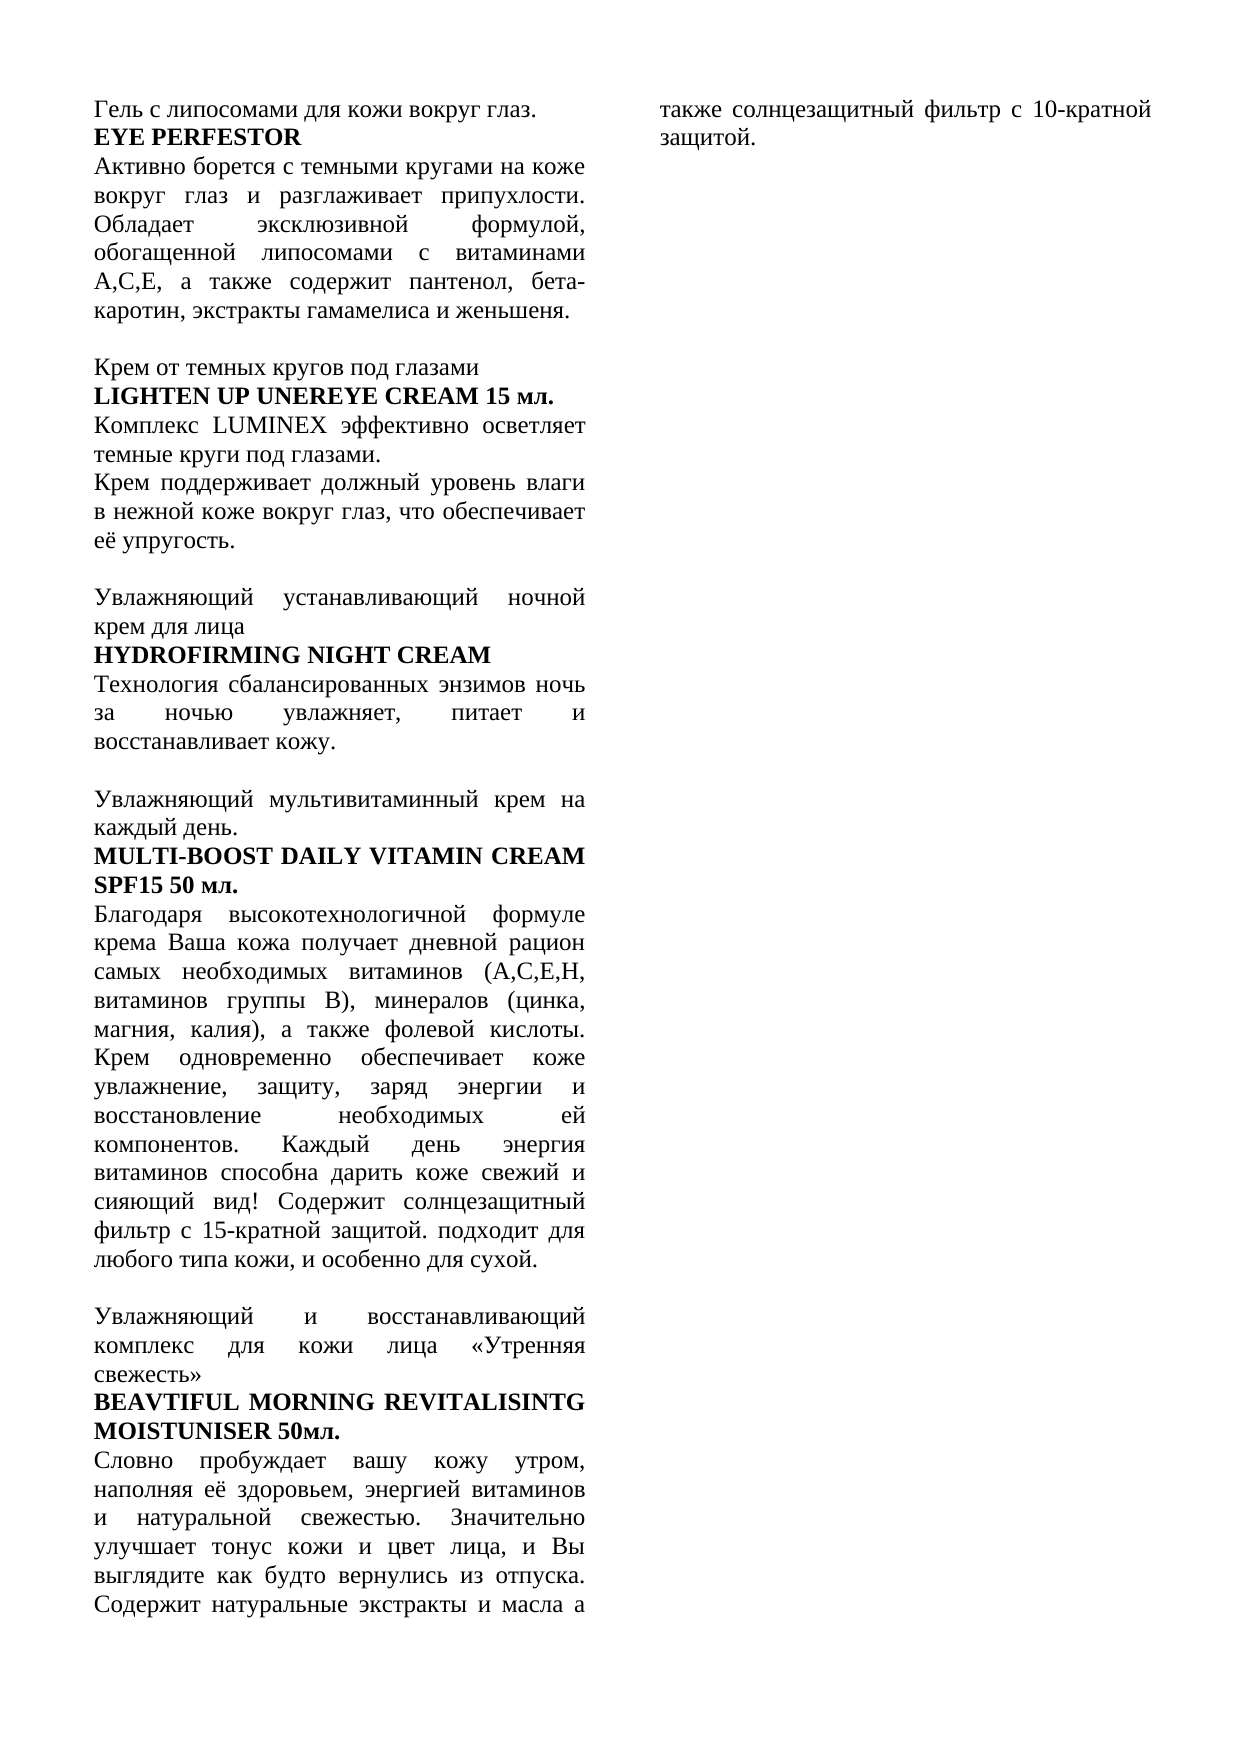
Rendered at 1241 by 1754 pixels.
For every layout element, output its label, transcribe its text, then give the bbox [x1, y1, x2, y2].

text Крем от темных кругов под глазами [94, 352, 586, 381]
text HYDROFIRMING NIGHT CREAM [94, 640, 586, 669]
text Активно борется с темными кругами на коже вокруг глаз и разглаживает припухлости. Обладает эксклюзивной формулой, обогащенной липосомами с витаминами А,С,Е, а также содержит пантенол, бета-каротин, экстракты гамамелиса и женьшеня. [94, 151, 586, 324]
text Словно пробуждает вашу кожу утром, наполняя её здоровьем, энергией витаминов и натуральной свежестью. Значительно улучшает тонус кожи и цвет лица, и Вы выглядите как будто вернулись из отпуска. Содержит натуральные экстракты и масла а также солнцезащитный фильтр с 10-кратной защитой. [659, 94, 1152, 151]
subtitle EYE PERFESTOR [94, 122, 586, 151]
text Гель с липосомами для кожи вокруг глаз. [94, 94, 586, 122]
text Благодаря высокотехнологичной формуле крема Ваша кожа получает дневной рацион самых необходимых витаминов (А,С,Е,Н, витаминов группы В), минералов (цинка, магния, калия), а также фолевой кислоты. Крем одновременно обеспечивает коже увлажнение, защиту, заряд энергии и восстановление необходимых ей компонентов. Каждый день энергия витаминов способна дарить коже свежий и сияющий вид! Содержит солнцезащитный фильтр с 15-кратной защитой. подходит для любого типа кожи, и особенно для сухой. [94, 899, 586, 1272]
text MULTI-BOOST DAILY VITAMIN CREAM SPF15 50 мл. [94, 841, 586, 899]
text Увлажняющий устанавливающий ночной крем для лица [94, 582, 586, 640]
text Технология сбалансированных энзимов ночь за ночью увлажняет, питает и восстанавливает кожу. [94, 669, 586, 755]
text Увлажняющий и восстанавливающий комплекс для кожи лица «Утренняя свежесть» [94, 1301, 586, 1387]
text BEAVTIFUL MORNING REVITALISINTG MOISTUNISER 50мл. [94, 1387, 586, 1445]
text LIGHTEN UP UNEREYE CREAM 15 мл. [94, 381, 586, 410]
text Комплекс LUMINEX эффективно осветляет темные круги под глазами. [94, 410, 586, 467]
text Увлажняющий мультивитаминный крем на каждый день. [94, 784, 586, 841]
text Крем поддерживает должный уровень влаги в нежной коже вокруг глаз, что обеспечивает её упругость. [94, 467, 586, 554]
text Словно пробуждает вашу кожу утром, наполняя её здоровьем, энергией витаминов и натуральной свежестью. Значительно улучшает тонус кожи и цвет лица, и Вы выглядите как будто вернулись из отпуска. Содержит натуральные экстракты и масла а также солнцезащитный фильтр с 10-кратной защитой. [94, 1445, 586, 1617]
